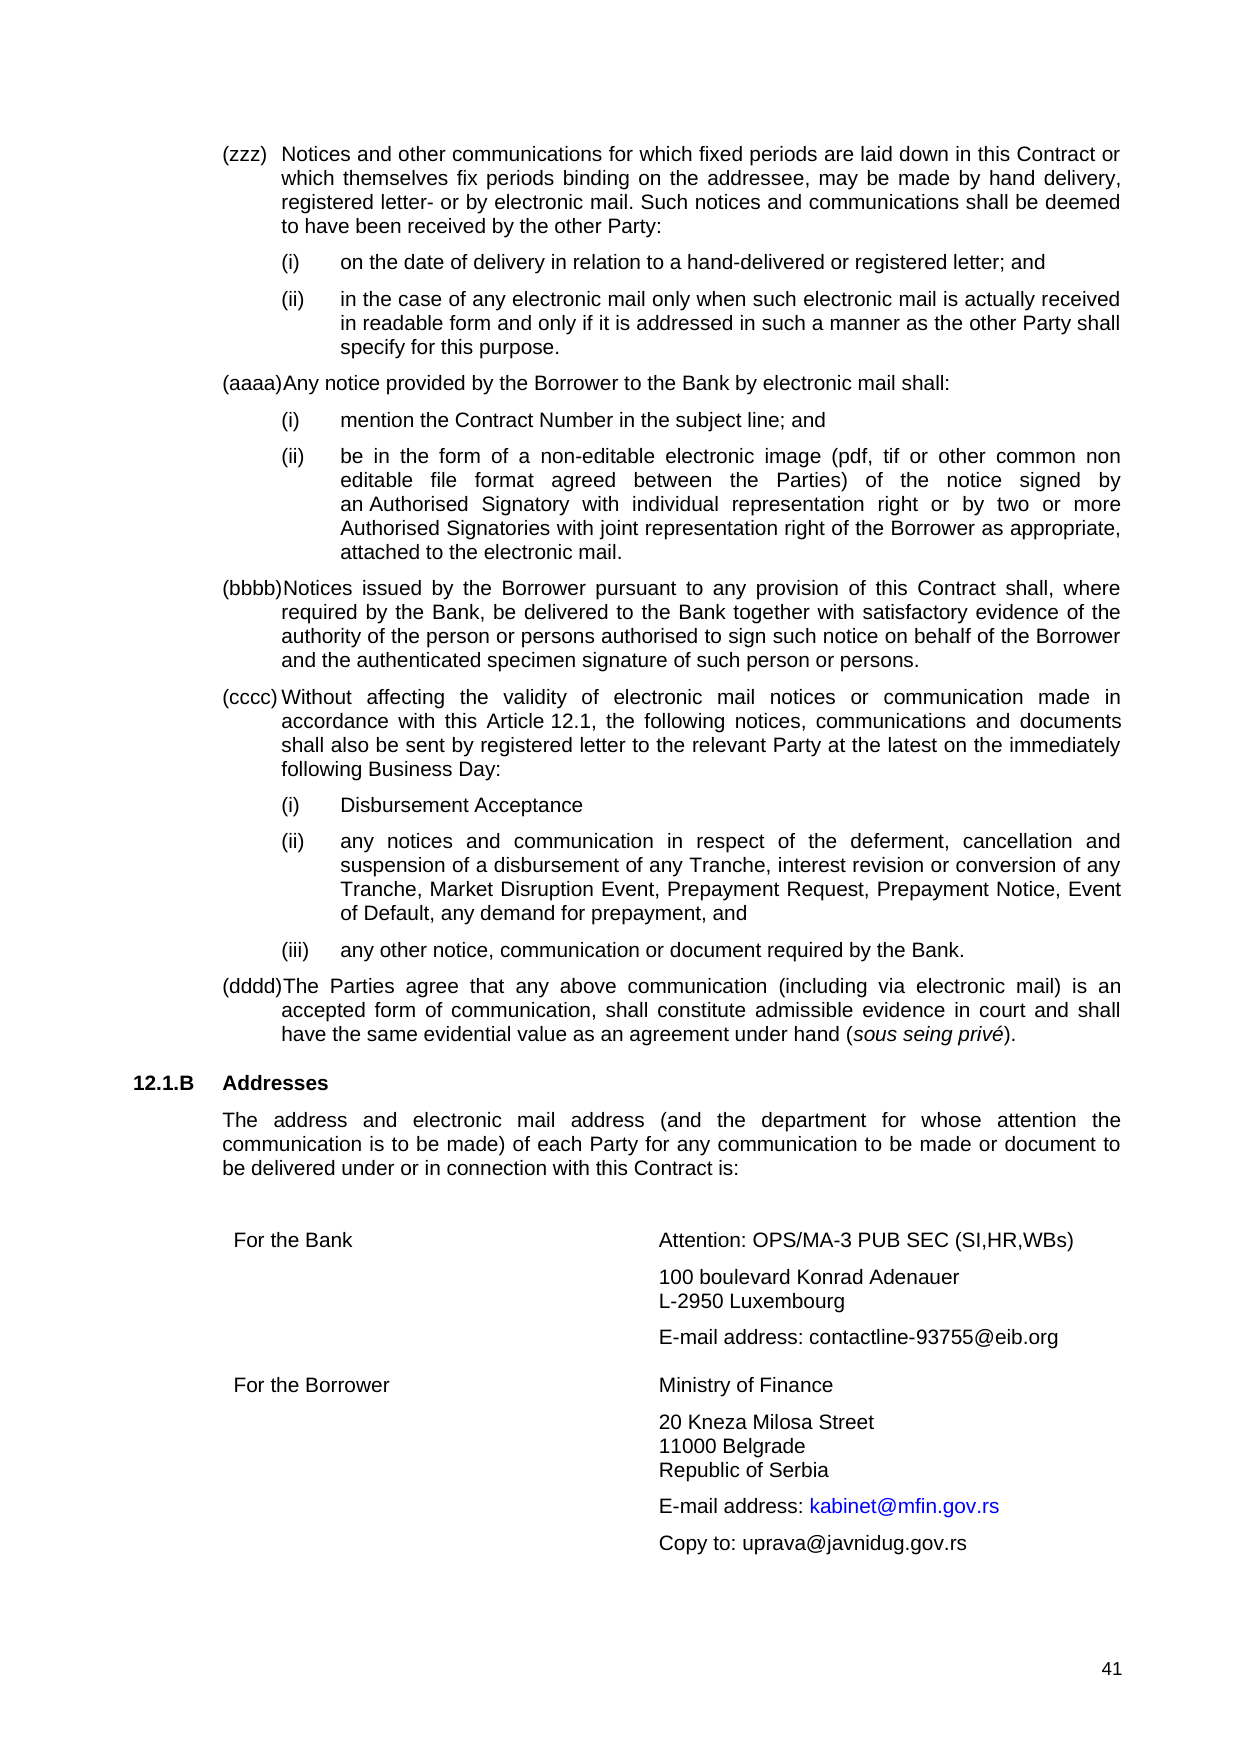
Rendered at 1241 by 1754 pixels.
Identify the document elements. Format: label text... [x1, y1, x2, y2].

text The address and electronic mail address (and the department for whose attention the communication is to be made) of each Party for any communication to be made or document to be delivered under or in connection with this Contract is: [222, 1107, 1122, 1179]
list any notices and communication in respect of the deferment, cancellation and suspension of a disbursement of any Tranche, interest revision or conversion of any Tranche, Market Disruption Event, Prepayment Request, Prepayment Notice, Event of Default, any demand for prepayment, and [281, 829, 1122, 925]
list Any notice provided by the Borrower to the Bank by electronic mail shall: [222, 371, 1122, 395]
list in the case of any electronic mail only when such electronic mail is actually received in readable form and only if it is addressed in such a manner as the other Party shall specify for this purpose. [281, 287, 1122, 358]
list on the date of delivery in relation to a hand-delivered or registered letter; and [281, 250, 1122, 274]
list Without affecting the validity of electronic mail notices or communication made in accordance with this Article 12.1, the following notices, communications and documents shall also be sent by registered letter to the relevant Party at the latest on the immediately following Business Day: [222, 684, 1122, 780]
list Notices and other communications for which fixed periods are laid down in this Contract or which themselves fix periods binding on the addressee, may be made by hand delivery, registered letter- or by electronic mail. Such notices and communications shall be deemed to have been received by the other Party: [222, 142, 1122, 238]
table_header For the Bank [222, 1228, 647, 1373]
table_cell For the Borrower [222, 1373, 647, 1603]
list be in the form of a non-editable electronic image (pdf, tif or other common non editable file format agreed between the Parties) of the notice signed by an Authorised Signatory with individual representation right or by two or more Authorised Signatories with joint representation right of the Borrower as appropriate, attached to the electronic mail. [281, 444, 1122, 564]
table_cell Ministry of Finance 20 Kneza Milosa Street 11000 Belgrade Republic of Serbia E-mail address: kabinet@mfin.gov.rs Copy to: uprava@javnidug.gov.rs [648, 1373, 1089, 1603]
list Notices issued by the Borrower pursuant to any provision of this Contract shall, where required by the Bank, be delivered to the Bank together with satisfactory evidence of the authority of the person or persons authorised to sign such notice on behalf of the Borrower and the authenticated specimen signature of such person or persons. [222, 576, 1122, 672]
list mention the Contract Number in the subject line; and [281, 407, 1122, 431]
list The Parties agree that any above communication (including via electronic mail) is an accepted form of communication, shall constitute admissible evidence in court and shall have the same evidential value as an agreement under hand (sous seing privé). [222, 974, 1122, 1046]
list Addresses [133, 1071, 1122, 1095]
table_header Attention: OPS/MA-3 PUB SEC (SI,HR,WBs) 100 boulevard Konrad Adenauer L-2950 Luxembourg E-mail address: contactline-93755@eib.org [648, 1228, 1089, 1373]
list Disbursement Acceptance [281, 793, 1122, 817]
list any other notice, communication or document required by the Bank. [281, 938, 1122, 962]
